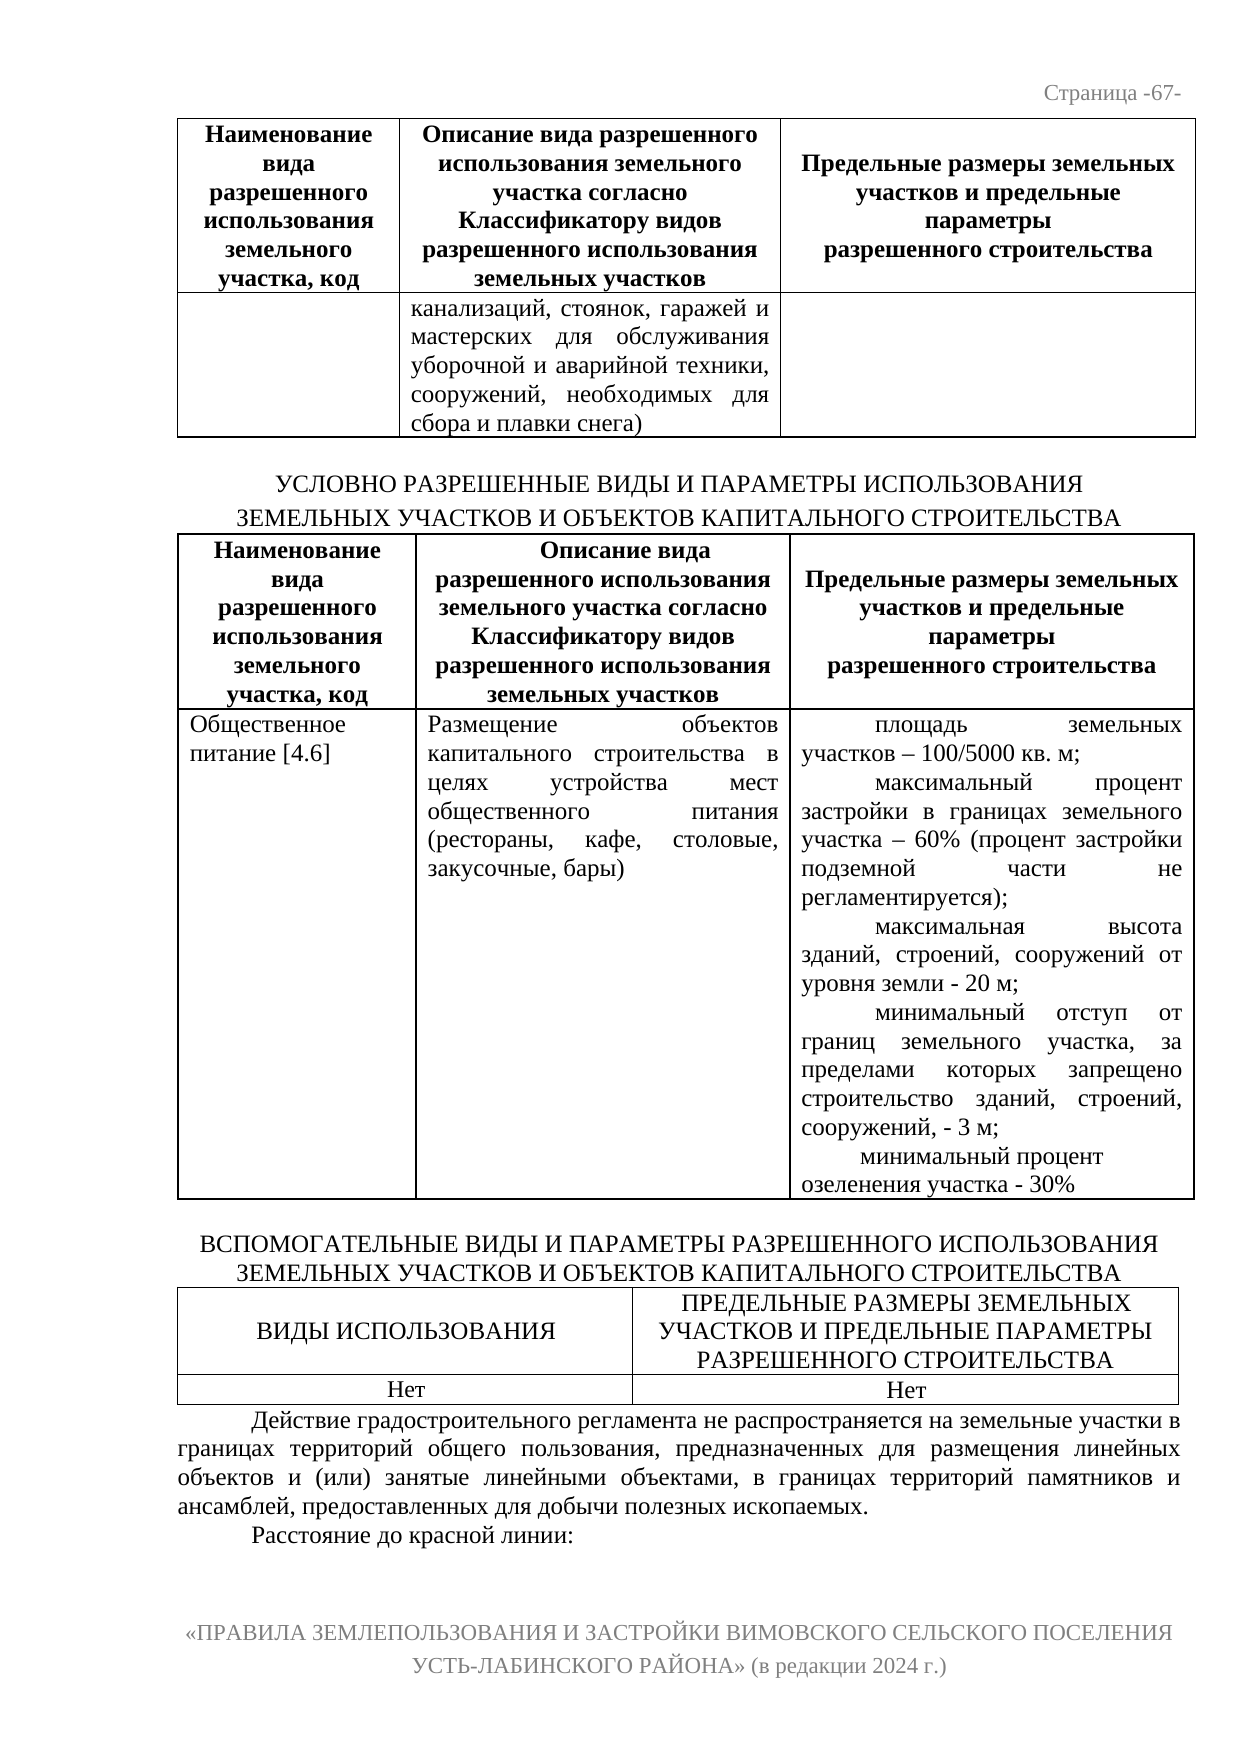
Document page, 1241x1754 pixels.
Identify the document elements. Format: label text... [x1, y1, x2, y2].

text Расстояние до красной линии: [177, 1520, 1181, 1548]
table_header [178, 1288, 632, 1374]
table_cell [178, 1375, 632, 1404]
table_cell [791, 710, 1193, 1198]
text ВСПОМОГАТЕЛЬНЫЕ ВИДЫ И ПАРАМЕТРЫ РАЗРЕШЕННОГО ИСПОЛЬЗОВАНИЯ ЗЕМЕЛЬНЫХ УЧАСТКОВ И ОБЪЕКТОВ КАПИТАЛЬНОГО СТРОИТЕЛЬСТВА [177, 1229, 1181, 1287]
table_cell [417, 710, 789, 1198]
table_header Описание вида разрешенного использования земельного участка согласно Классификатору видов разрешенного использования земельных участков [400, 119, 780, 292]
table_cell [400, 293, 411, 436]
text УСЛОВНО РАЗРЕШЕННЫЕ ВИДЫ И ПАРАМЕТРЫ ИСПОЛЬЗОВАНИЯ [177, 466, 1181, 499]
text Действие градостроительного регламента не распространяется на земельные участки в границах территорий общего пользования, предназначенных для размещения линейных объектов и (или) занятые линейными объектами, в границах территорий памятников и ансамблей, предоставленных для добычи полезных ископаемых. [177, 1405, 1181, 1520]
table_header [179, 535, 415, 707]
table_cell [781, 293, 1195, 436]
table_header Предельные размеры земельных участков и предельные параметры разрешенного строительства [781, 119, 1195, 292]
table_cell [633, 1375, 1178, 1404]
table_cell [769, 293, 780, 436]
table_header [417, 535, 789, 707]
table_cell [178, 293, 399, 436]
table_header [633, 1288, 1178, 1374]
table_header Наименование вида разрешенного использования земельного участка, код [178, 119, 399, 292]
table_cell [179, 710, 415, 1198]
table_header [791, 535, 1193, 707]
text ЗЕМЕЛЬНЫХ УЧАСТКОВ И ОБЪЕКТОВ КАПИТАЛЬНОГО СТРОИТЕЛЬСТВА [177, 499, 1181, 533]
